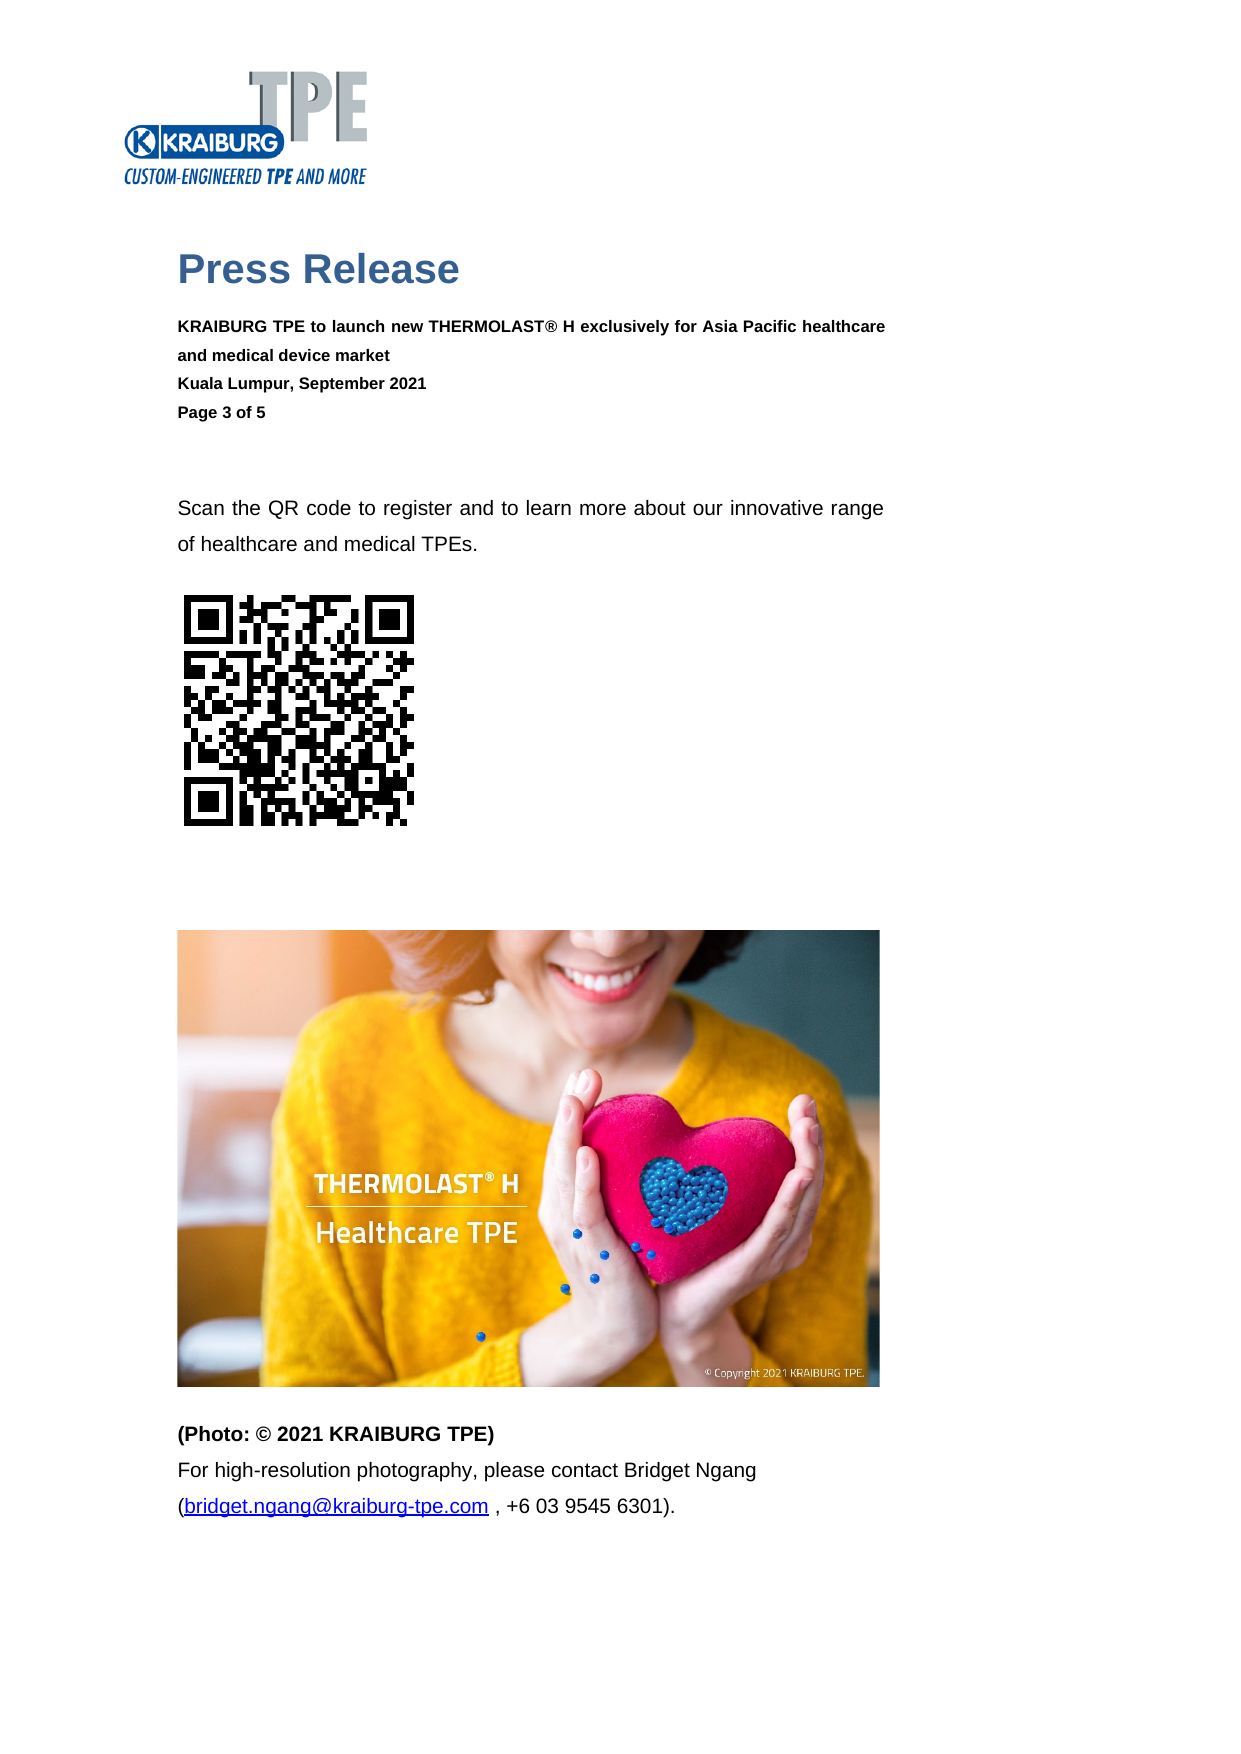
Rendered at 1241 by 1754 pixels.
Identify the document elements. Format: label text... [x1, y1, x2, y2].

picture [177, 930, 880, 1387]
text For high-resolution photography, please contact Bridget Ngang (bridget.ngang@kraiburg-tpe.com , +6 03 9545 6301). [177, 1457, 886, 1517]
picture [112, 55, 379, 200]
text (Photo: © 2021 KRAIBURG TPE) [177, 1422, 886, 1446]
text Scan the QR code to register and to learn more about our innovative range of healthcare and medical TPEs. [177, 496, 886, 556]
picture [177, 588, 421, 833]
